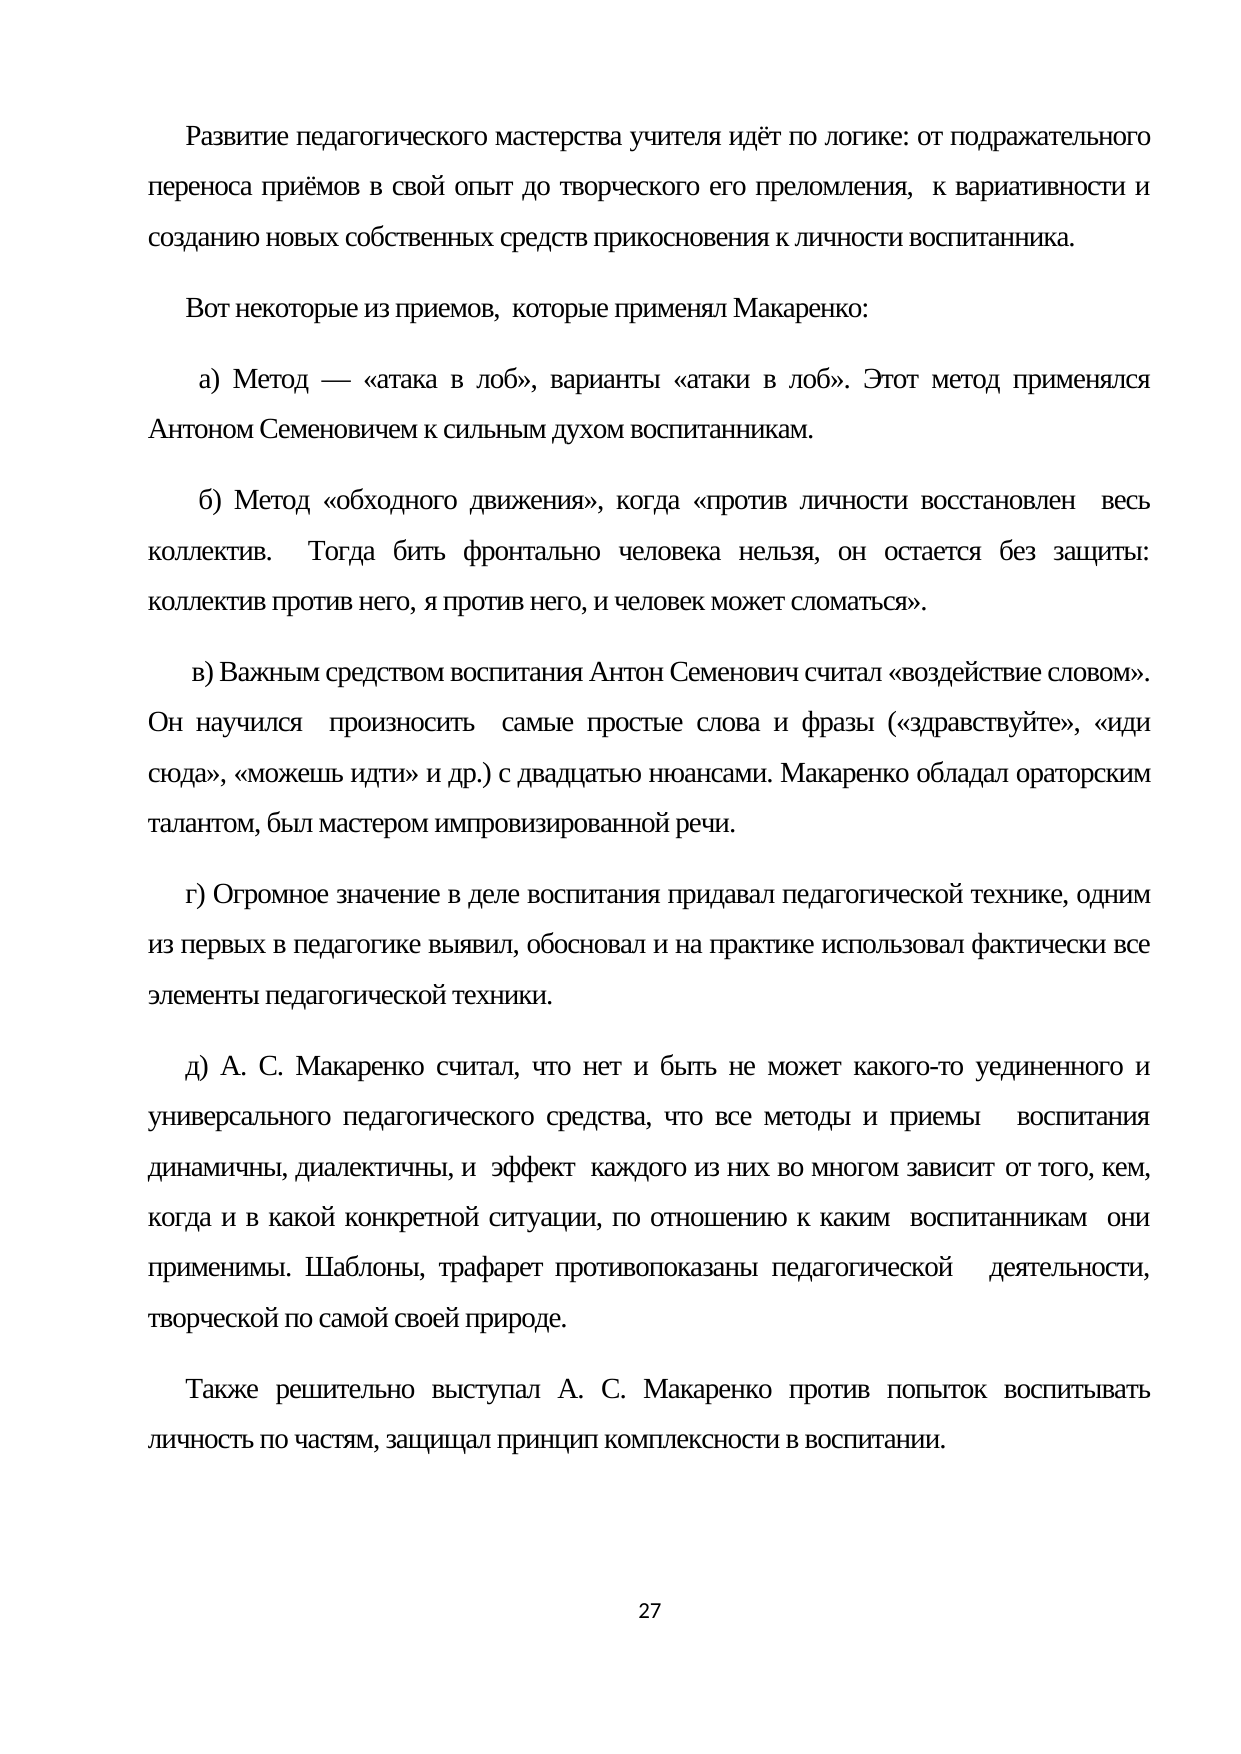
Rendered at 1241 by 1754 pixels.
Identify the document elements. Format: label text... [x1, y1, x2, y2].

text д) А. С. Макаренко считал, что нет и быть не может какого-то уединенного и универсального педагогического средства, что все методы и приемы воспитания динамичны, диалектичны, и эффект каждого из них во многом зависит от того, кем, когда и в какой конкретной ситуации, по отношению к каким воспитанникам они применимы. Шаблоны, трафарет противопоказаны педагогической деятельности, творческой по самой своей природе. [148, 1048, 1152, 1333]
text Развитие педагогического мастерства учителя идёт по логике: от подражательного переноса приёмов в свой опыт до творческого его преломления, к вариативности и созданию новых собственных средств прикосновения к личности воспитанника. [148, 118, 1152, 252]
text б) Метод «обходного движения», когда «против личности восстановлен весь коллектив. Тогда бить фронтально человека нельзя, он остается без защиты: коллектив против него, я против него, и человек может сломаться». [148, 482, 1152, 617]
text а) Метод — «атака в лоб», варианты «атаки в лоб». Этот метод применялся Антоном Семеновичем к сильным духом воспитанникам. [148, 361, 1152, 445]
text Вот некоторые из приемов, которые применял Макаренко: [148, 290, 1152, 323]
text г) Огромное значение в деле воспитания придавал педагогической технике, одним из первых в педагогике выявил, обосновал и на практике использовал фактически все элементы педагогической техники. [148, 876, 1152, 1011]
text в) Важным средством воспитания Антон Семенович считал «воздействие словом». Он научился произносить самые простые слова и фразы («здравствуйте», «иди сюда», «можешь идти» и др.) с двадцатью нюансами. Макаренко обладал ораторским талантом, был мастером импровизированной речи. [148, 654, 1152, 839]
text Также решительно выступал А. С. Макаренко против попыток воспитывать личность по частям, защищал принцип комплексности в воспитании. [148, 1371, 1152, 1455]
